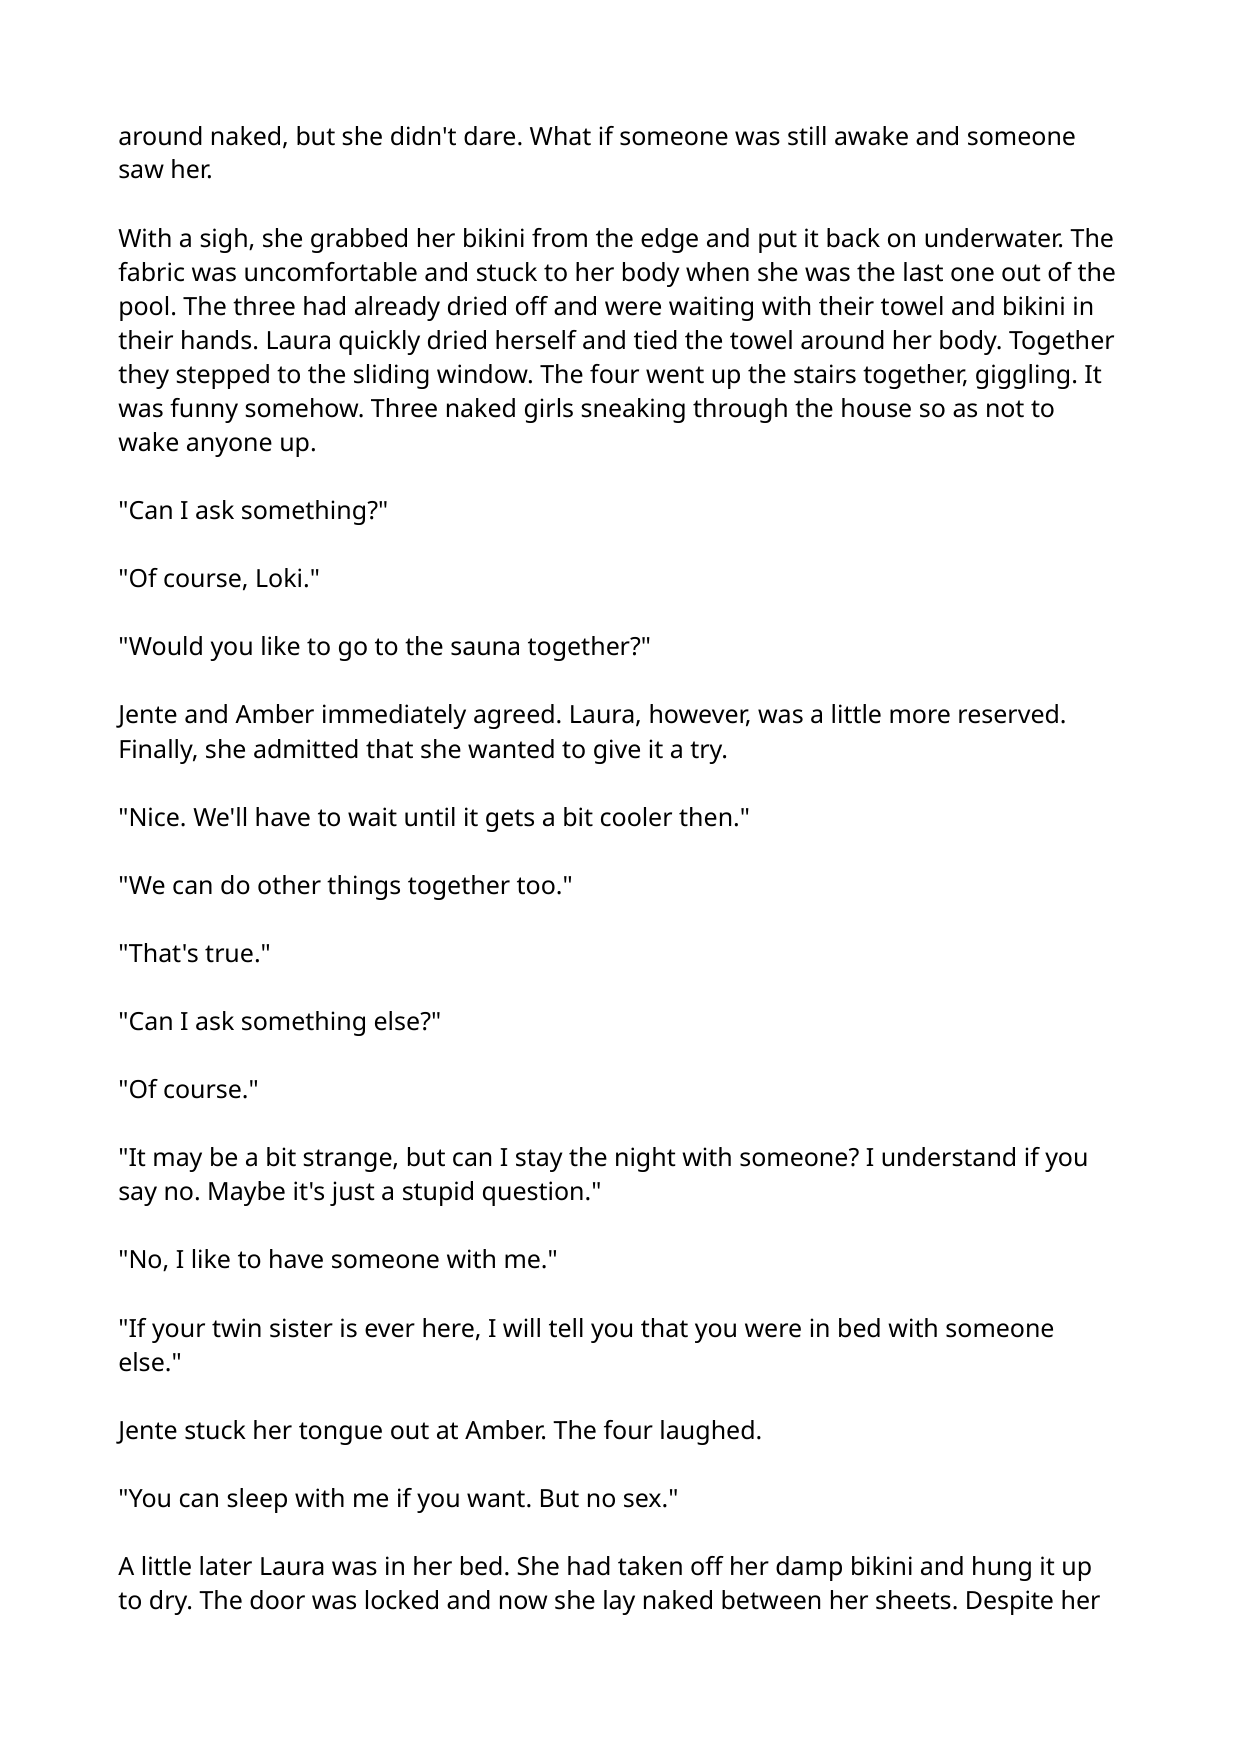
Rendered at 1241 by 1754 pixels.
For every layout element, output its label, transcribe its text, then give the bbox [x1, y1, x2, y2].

text "Of course, Loki." [118, 561, 1122, 595]
text Jente stuck her tongue out at Amber. The four laughed. [118, 1412, 1122, 1447]
text "Nice. We'll have to wait until it gets a bit cooler then." [118, 799, 1122, 833]
text "Would you like to go to the sauna together?" [118, 629, 1122, 663]
text "Can I ask something?" [118, 493, 1122, 527]
text "Of course." [118, 1072, 1122, 1106]
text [118, 1549, 1122, 1617]
text "No, I like to have someone with me." [118, 1242, 1122, 1276]
text "If your twin sister is ever here, I will tell you that you were in bed with someone else." [118, 1310, 1122, 1378]
text "We can do other things together too." [118, 867, 1122, 902]
text "That's true." [118, 936, 1122, 970]
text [118, 118, 1122, 186]
text "You can sleep with me if you want. But no sex." [118, 1481, 1122, 1515]
text With a sigh, she grabbed her bikini from the edge and put it back on underwater. The fabric was uncomfortable and stuck to her body when she was the last one out of the pool. The three had already dried off and were waiting with their towel and bikini in their hands. Laura quickly dried herself and tied the towel around her body. Together they stepped to the sliding window. The four went up the stairs together, giggling. It was funny somehow. Three naked girls sneaking through the house so as not to wake anyone up. [118, 220, 1122, 459]
text "It may be a bit strange, but can I stay the night with someone? I understand if you say no. Maybe it's just a stupid question." [118, 1140, 1122, 1208]
text Jente and Amber immediately agreed. Laura, however, was a little more reserved. Finally, she admitted that she wanted to give it a try. [118, 697, 1122, 765]
text "Can I ask something else?" [118, 1004, 1122, 1038]
